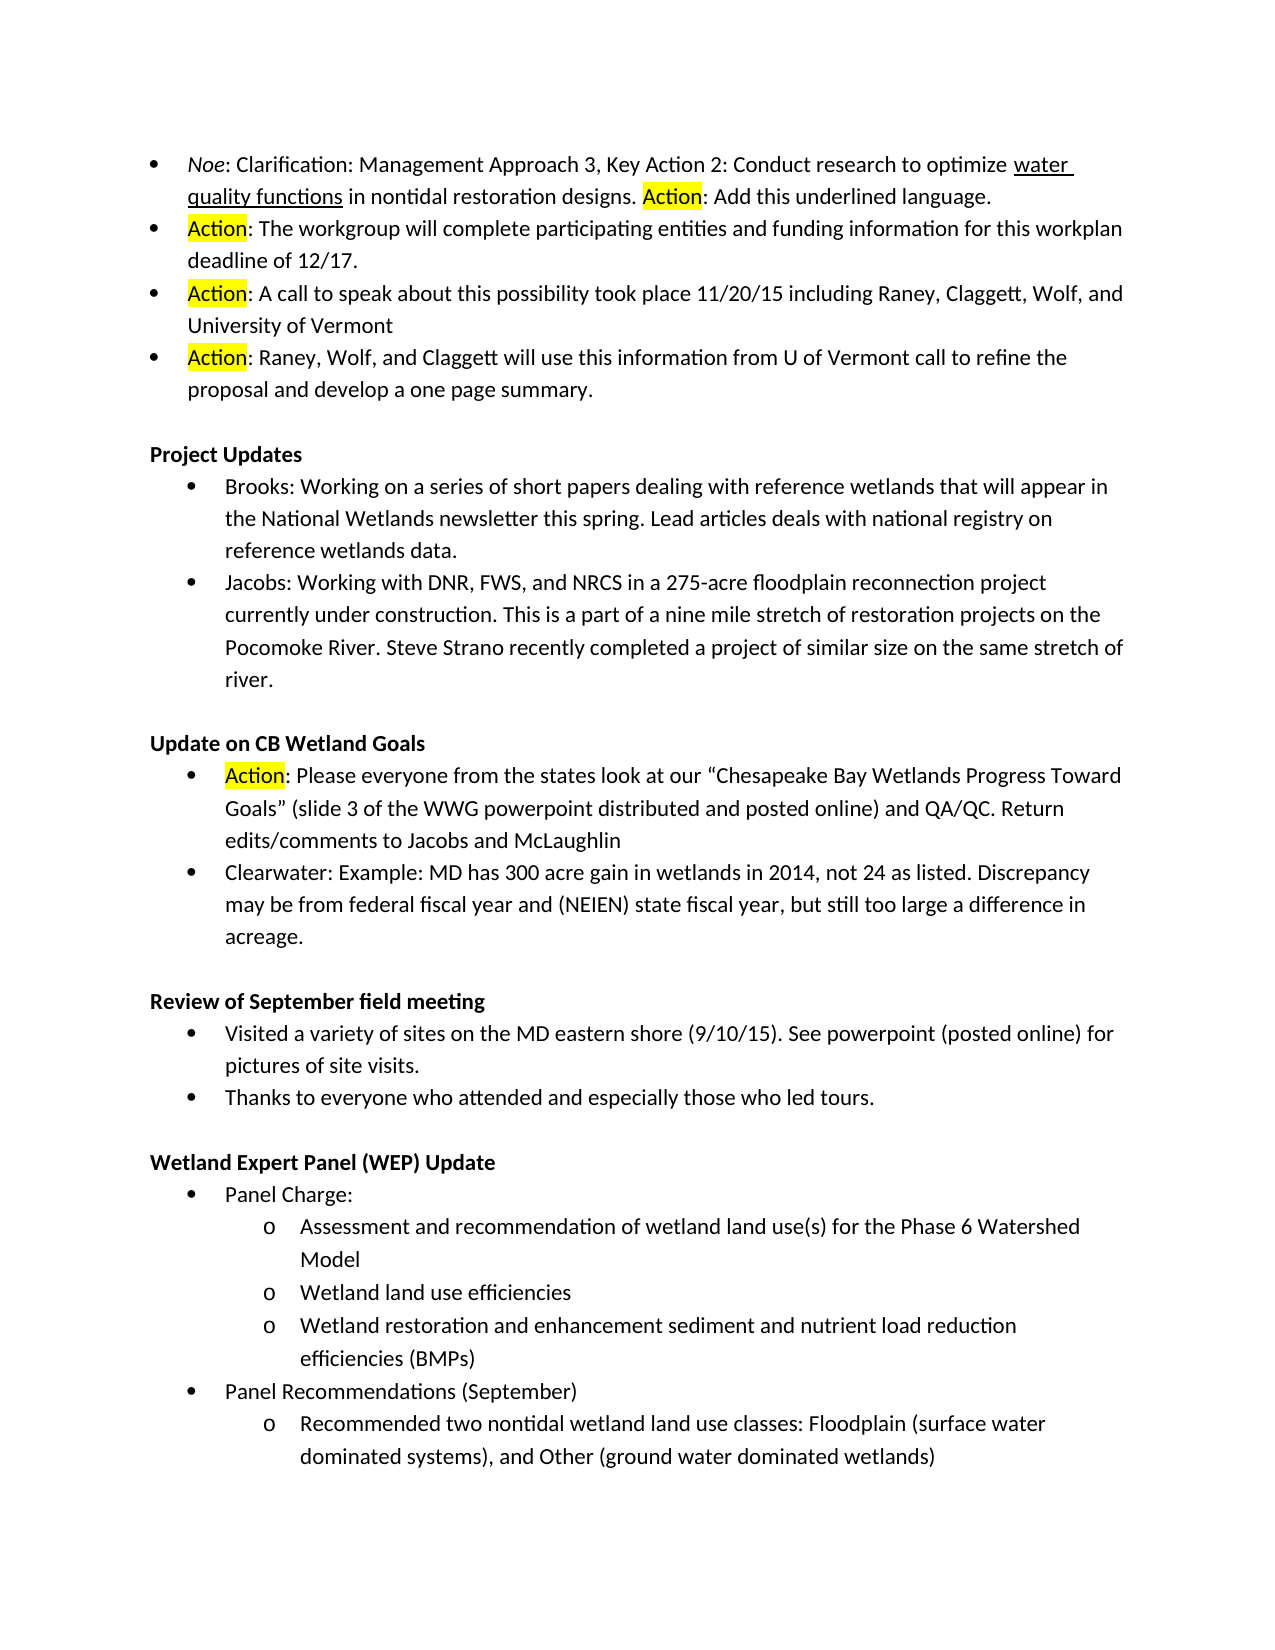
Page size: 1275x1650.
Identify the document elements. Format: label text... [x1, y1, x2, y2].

list Panel Charge: [187, 1180, 1125, 1208]
list Panel Recommendations (September) [187, 1377, 1125, 1405]
list Action: A call to speak about this possibility took place 11/20/15 including Raney, Claggett, Wolf, and University of Vermont [150, 279, 1125, 339]
list Jacobs: Working with DNR, FWS, and NRCS in a 275-acre floodplain reconnection project currently under construction. This is a part of a nine mile stretch of restoration projects on the Pocomoke River. Steve Strano recently completed a project of similar size on the same stretch of river. [187, 568, 1125, 693]
list Action: Please everyone from the states look at our “Chesapeake Bay Wetlands Progress Toward Goals” (slide 3 of the WWG powerpoint distributed and posted online) and QA/QC. Return edits/comments to Jacobs and McLaughlin [187, 762, 1125, 854]
text Wetland Expert Panel (WEP) Update [150, 1148, 1125, 1176]
list Visited a variety of sites on the MD eastern shore (9/10/15). See powerpoint (posted online) for pictures of site visits. [187, 1019, 1125, 1079]
list Wetland restoration and enhancement sediment and nutrient load reduction efficiencies (BMPs) [262, 1311, 1125, 1373]
list Clearwater: Example: MD has 300 acre gain in wetlands in 2014, not 24 as listed. Discrepancy may be from federal fiscal year and (NEIEN) state fiscal year, but still too large a difference in acreage. [187, 858, 1125, 951]
list Action: The workgroup will complete participating entities and funding information for this workplan deadline of 12/17. [150, 214, 1125, 274]
list Action: Raney, Wolf, and Claggett will use this information from U of Vermont call to refine the proposal and develop a one page summary. [150, 343, 1125, 403]
list Noe: Clarification: Management Approach 3, Key Action 2: Conduct research to optimize water quality functions in nontidal restoration designs. Action: Add this underlined language. [150, 150, 1125, 210]
list Thanks to everyone who attended and especially those who led tours. [187, 1083, 1125, 1111]
text Review of September field meeting [150, 987, 1125, 1015]
text Update on CB Wetland Goals [150, 729, 1125, 757]
list Assessment and recommendation of wetland land use(s) for the Phase 6 Watershed Model [262, 1212, 1125, 1273]
list Brooks: Working on a series of short papers dealing with reference wetlands that will appear in the National Wetlands newsletter this spring. Lead articles deals with national registry on reference wetlands data. [187, 472, 1125, 564]
list Wetland land use efficiencies [262, 1278, 1125, 1307]
list Recommended two nontidal wetland land use classes: Floodplain (surface water dominated systems), and Other (ground water dominated wetlands) [262, 1409, 1125, 1470]
text Project Updates [150, 440, 1125, 468]
